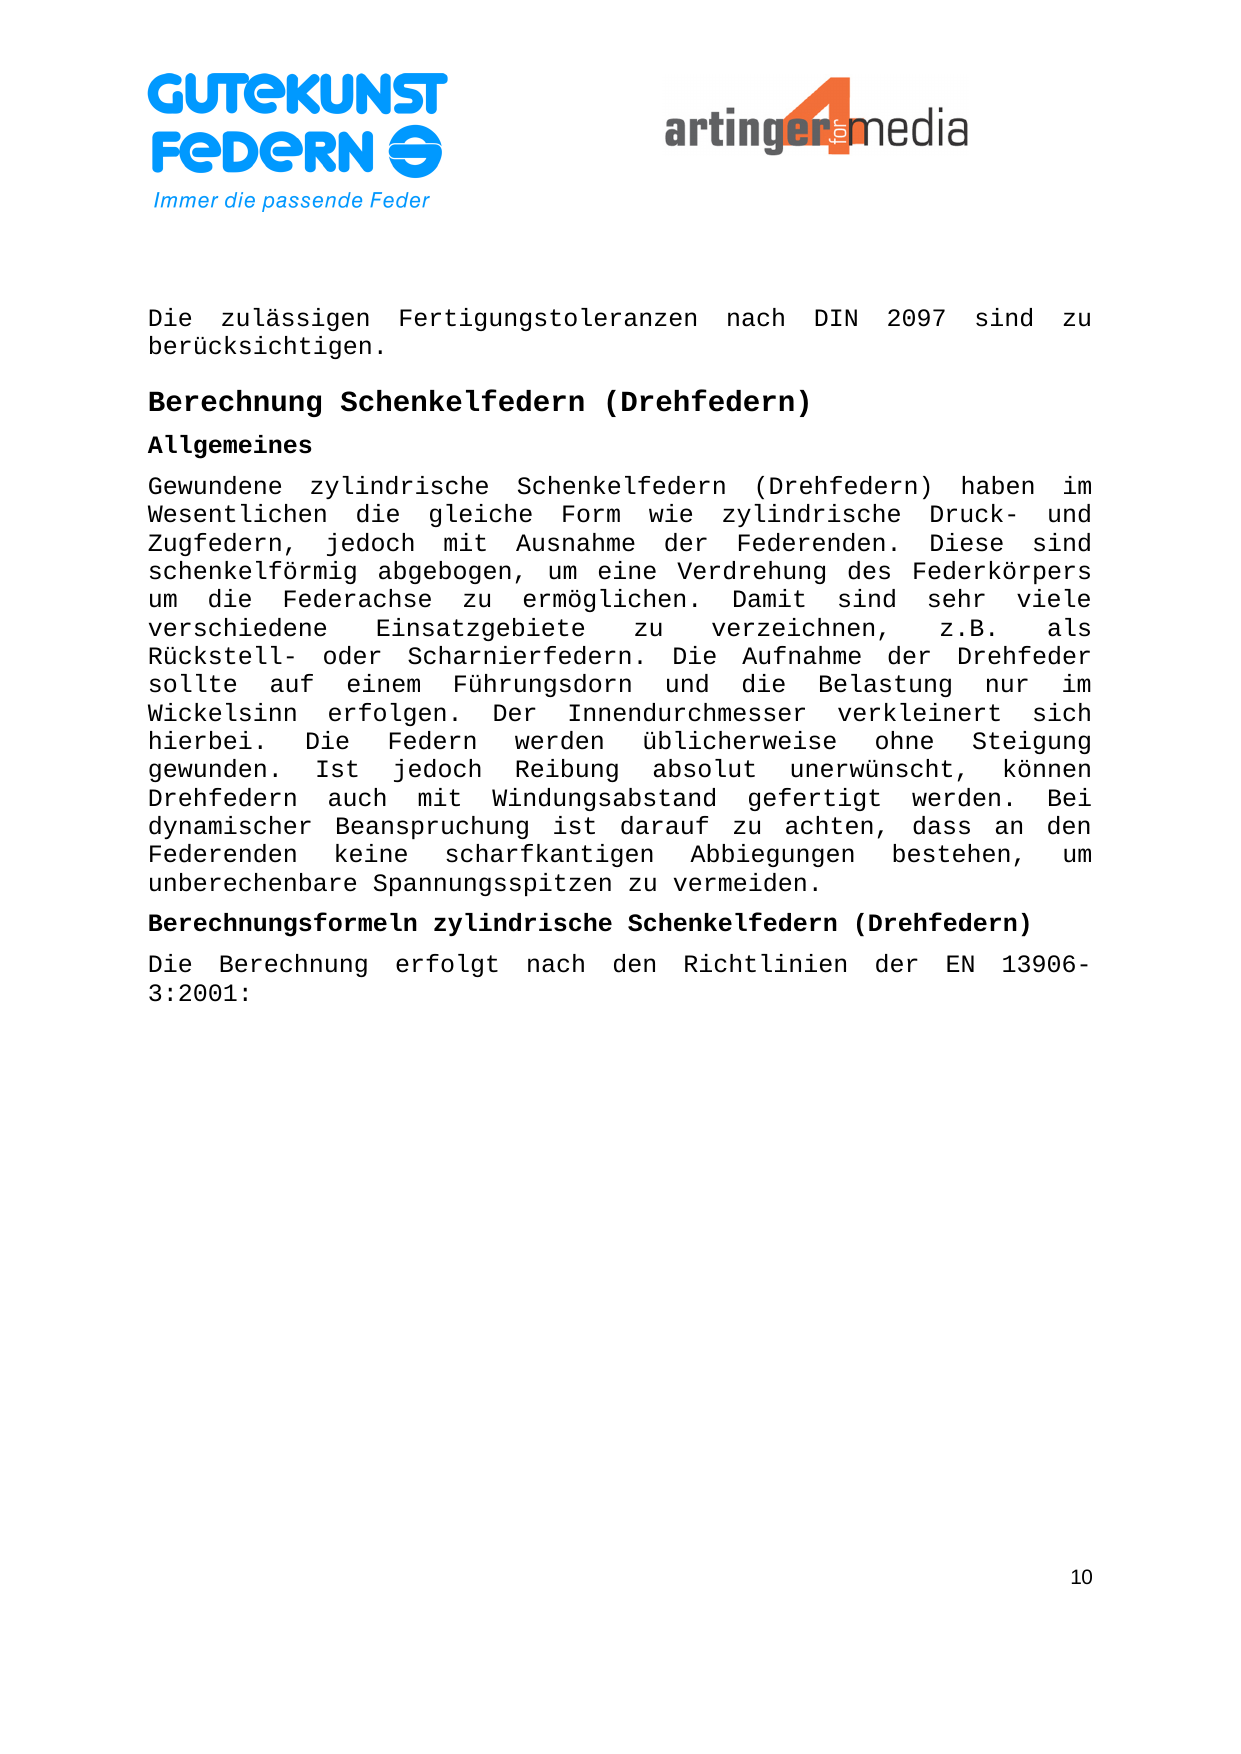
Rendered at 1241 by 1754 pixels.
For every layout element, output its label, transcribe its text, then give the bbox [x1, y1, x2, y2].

text Die zulässigen Fertigungstoleranzen nach DIN 2097 sind zu berücksichtigen. [148, 306, 1092, 362]
picture [662, 74, 969, 156]
text Gewundene zylindrische Schenkelfedern (Drehfedern) haben im Wesentlichen die gleiche Form wie zylindrische Druck- und Zugfedern, jedoch mit Ausnahme der Federenden. Diese sind schenkelförmig abgebogen, um eine Verdrehung des Federkörpers um die Federachse zu ermöglichen. Damit sind sehr viele verschiedene Einsatzgebiete zu verzeichnen, z.B. als Rückstell- oder Scharnierfedern. Die Aufnahme der Drehfeder sollte auf einem Führungsdorn und die Belastung nur im Wickelsinn erfolgen. Der Innendurchmesser verkleinert sich hierbei. Die Federn werden üblicherweise ohne Steigung gewunden. Ist jedoch Reibung absolut unerwünscht, können Drehfedern auch mit Windungsabstand gefertigt werden. Bei dynamischer Beanspruchung ist darauf zu achten, dass an den Federenden keine scharfkantigen Abbiegungen bestehen, um unberechenbare Spannungsspitzen zu vermeiden. [148, 473, 1092, 898]
picture [147, 73, 448, 212]
subtitle Berechnung Schenkelfedern (Drehfedern) [148, 387, 1092, 420]
text Berechnungsformeln zylindrische Schenkelfedern (Drehfedern) [148, 911, 1092, 939]
text Die Berechnung erfolgt nach den Richtlinien der EN 13906-3:2001: [148, 952, 1092, 1008]
text Allgemeines [148, 433, 1092, 461]
